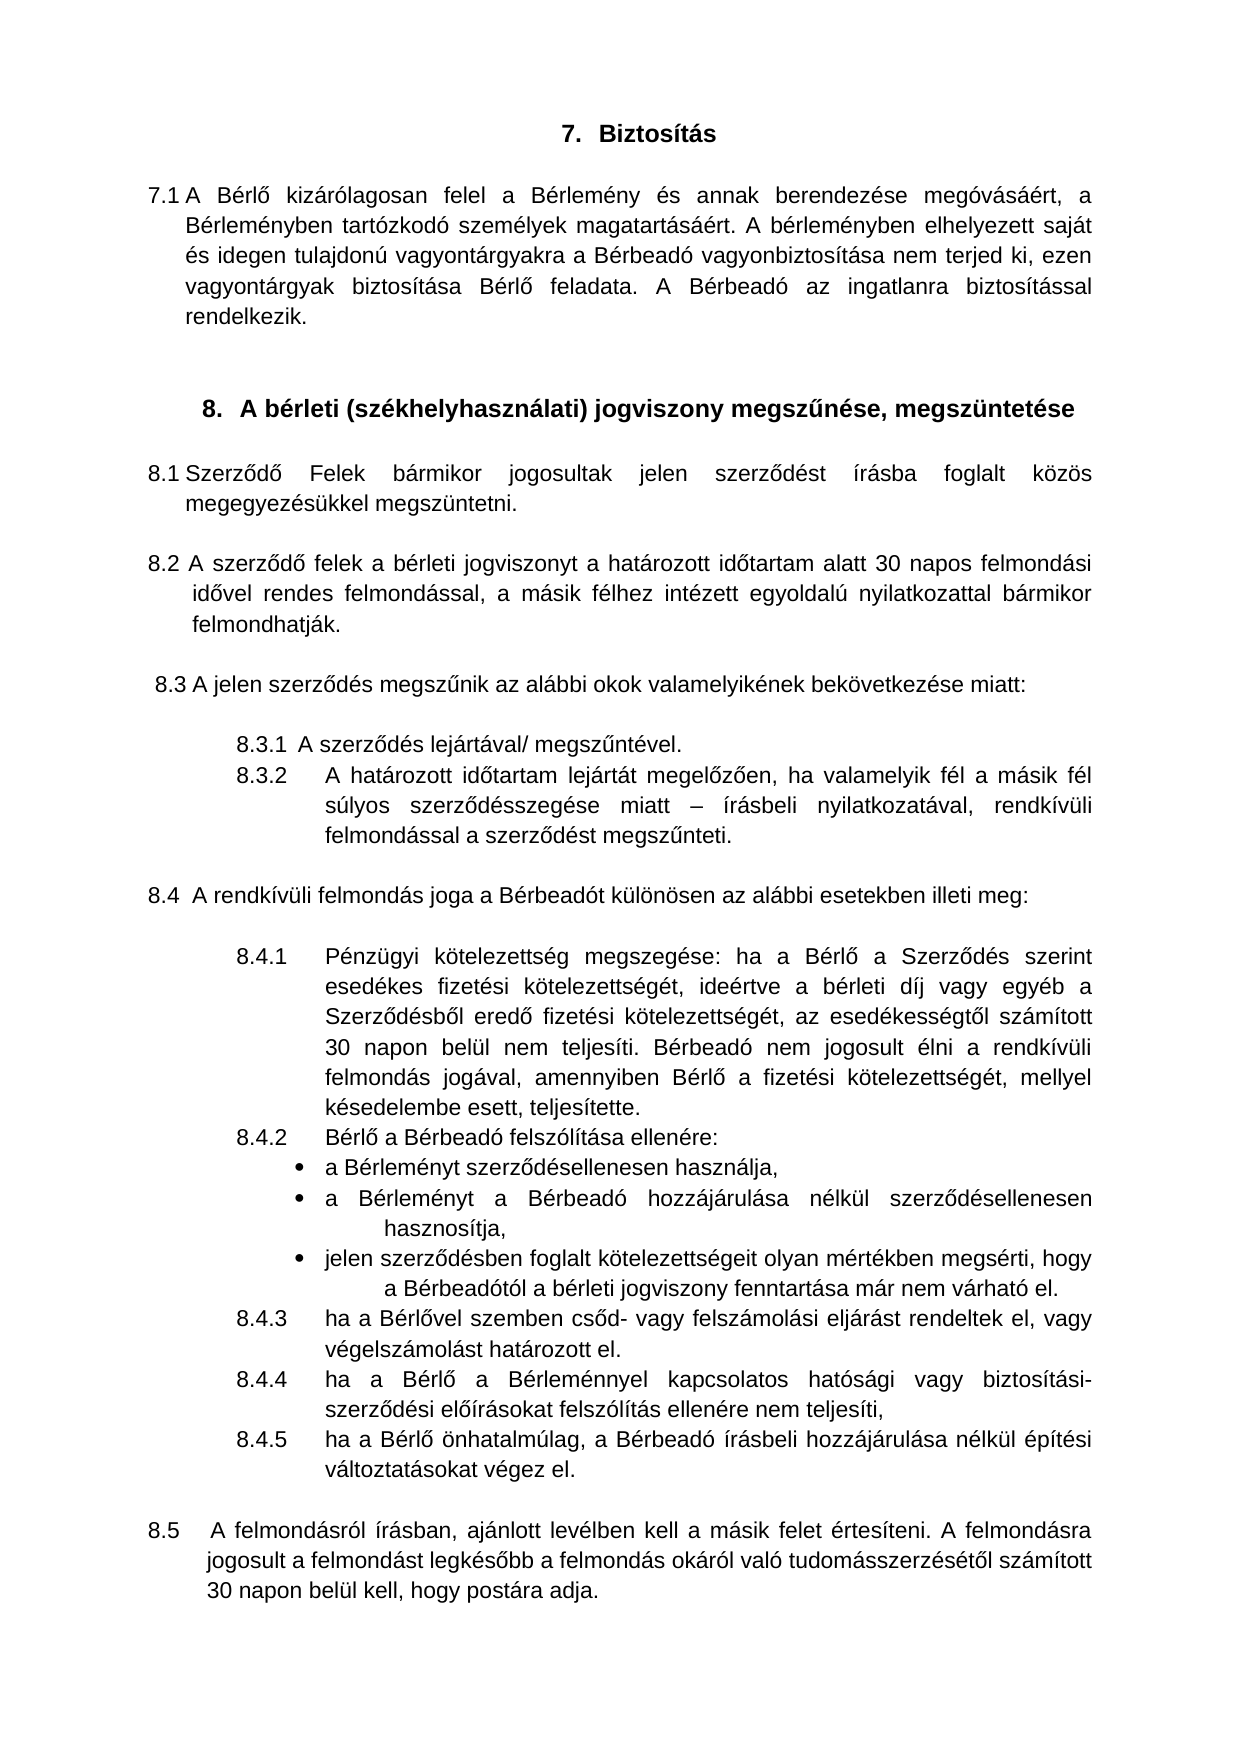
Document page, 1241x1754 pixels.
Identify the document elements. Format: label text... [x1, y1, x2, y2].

list A Bérlő kizárólagosan felel a Bérlemény és annak berendezése megóvásáért, a Bérleményben tartózkodó személyek magatartásáért. A bérleményben elhelyezett saját és idegen tulajdonú vagyontárgyakra a Bérbeadó vagyonbiztosítása nem terjed ki, ezen vagyontárgyak biztosítása Bérlő feladata. A Bérbeadó az ingatlanra biztosítással rendelkezik. [148, 182, 1093, 329]
list ha a Bérlő a Bérleménnyel kapcsolatos hatósági vagy biztosítási-szerződési előírásokat felszólítás ellenére nem teljesíti, [236, 1366, 1093, 1422]
list a Bérleményt szerződésellenesen használja, [295, 1154, 1093, 1181]
list A szerződés lejártával/ megszűntével. [236, 731, 1093, 758]
list Biztosítás [185, 119, 1093, 148]
list A határozott időtartam lejártát megelőzően, ha valamelyik fél a másik fél súlyos szerződésszegése miatt – írásbeli nyilatkozatával, rendkívüli felmondással a szerződést megszűnteti. [236, 762, 1093, 848]
list Szerződő Felek bármikor jogosultak jelen szerződést írásba foglalt közös megegyezésükkel megszüntetni. [148, 459, 1093, 516]
list a Bérleményt a Bérbeadó hozzájárulása nélkül szerződésellenesen hasznosítja, [295, 1184, 1093, 1241]
list A rendkívüli felmondás joga a Bérbeadót különösen az alábbi esetekben illeti meg: [148, 882, 1093, 909]
list A bérleti (székhelyhasználati) jogviszony megszűnése, megszüntetése [185, 393, 1093, 422]
list Bérlő a Bérbeadó felszólítása ellenére: [236, 1124, 1093, 1151]
list ha a Bérlő önhatalmúlag, a Bérbeadó írásbeli hozzájárulása nélkül építési változtatásokat végez el. [236, 1426, 1093, 1483]
text 8.2 A szerződő felek a bérleti jogviszonyt a határozott időtartam alatt 30 napos felmondási idővel rendes felmondással, a másik félhez intézett egyoldalú nyilatkozattal bármikor felmondhatják. [148, 550, 1093, 637]
list Pénzügyi kötelezettség megszegése: ha a Bérlő a Szerződés szerint esedékes fizetési kötelezettségét, ideértve a bérleti díj vagy egyéb a Szerződésből eredő fizetési kötelezettségét, az esedékességtől számított 30 napon belül nem teljesíti. Bérbeadó nem jogosult élni a rendkívüli felmondás jogával, amennyiben Bérlő a fizetési kötelezettségét, mellyel késedelembe esett, teljesítette. [236, 943, 1093, 1120]
list jelen szerződésben foglalt kötelezettségeit olyan mértékben megsérti, hogy a Bérbeadótól a bérleti jogviszony fenntartása már nem várható el. [295, 1245, 1093, 1302]
list A jelen szerződés megszűnik az alábbi okok valamelyikének bekövetkezése miatt: [154, 671, 1093, 697]
list A felmondásról írásban, ajánlott levélben kell a másik felet értesíteni. A felmondásra jogosult a felmondást legkésőbb a felmondás okáról való tudomásszerzésétől számított 30 napon belül kell, hogy postára adja. [148, 1517, 1093, 1604]
list ha a Bérlővel szemben csőd- vagy felszámolási eljárást rendeltek el, vagy végelszámolást határozott el. [236, 1305, 1093, 1362]
